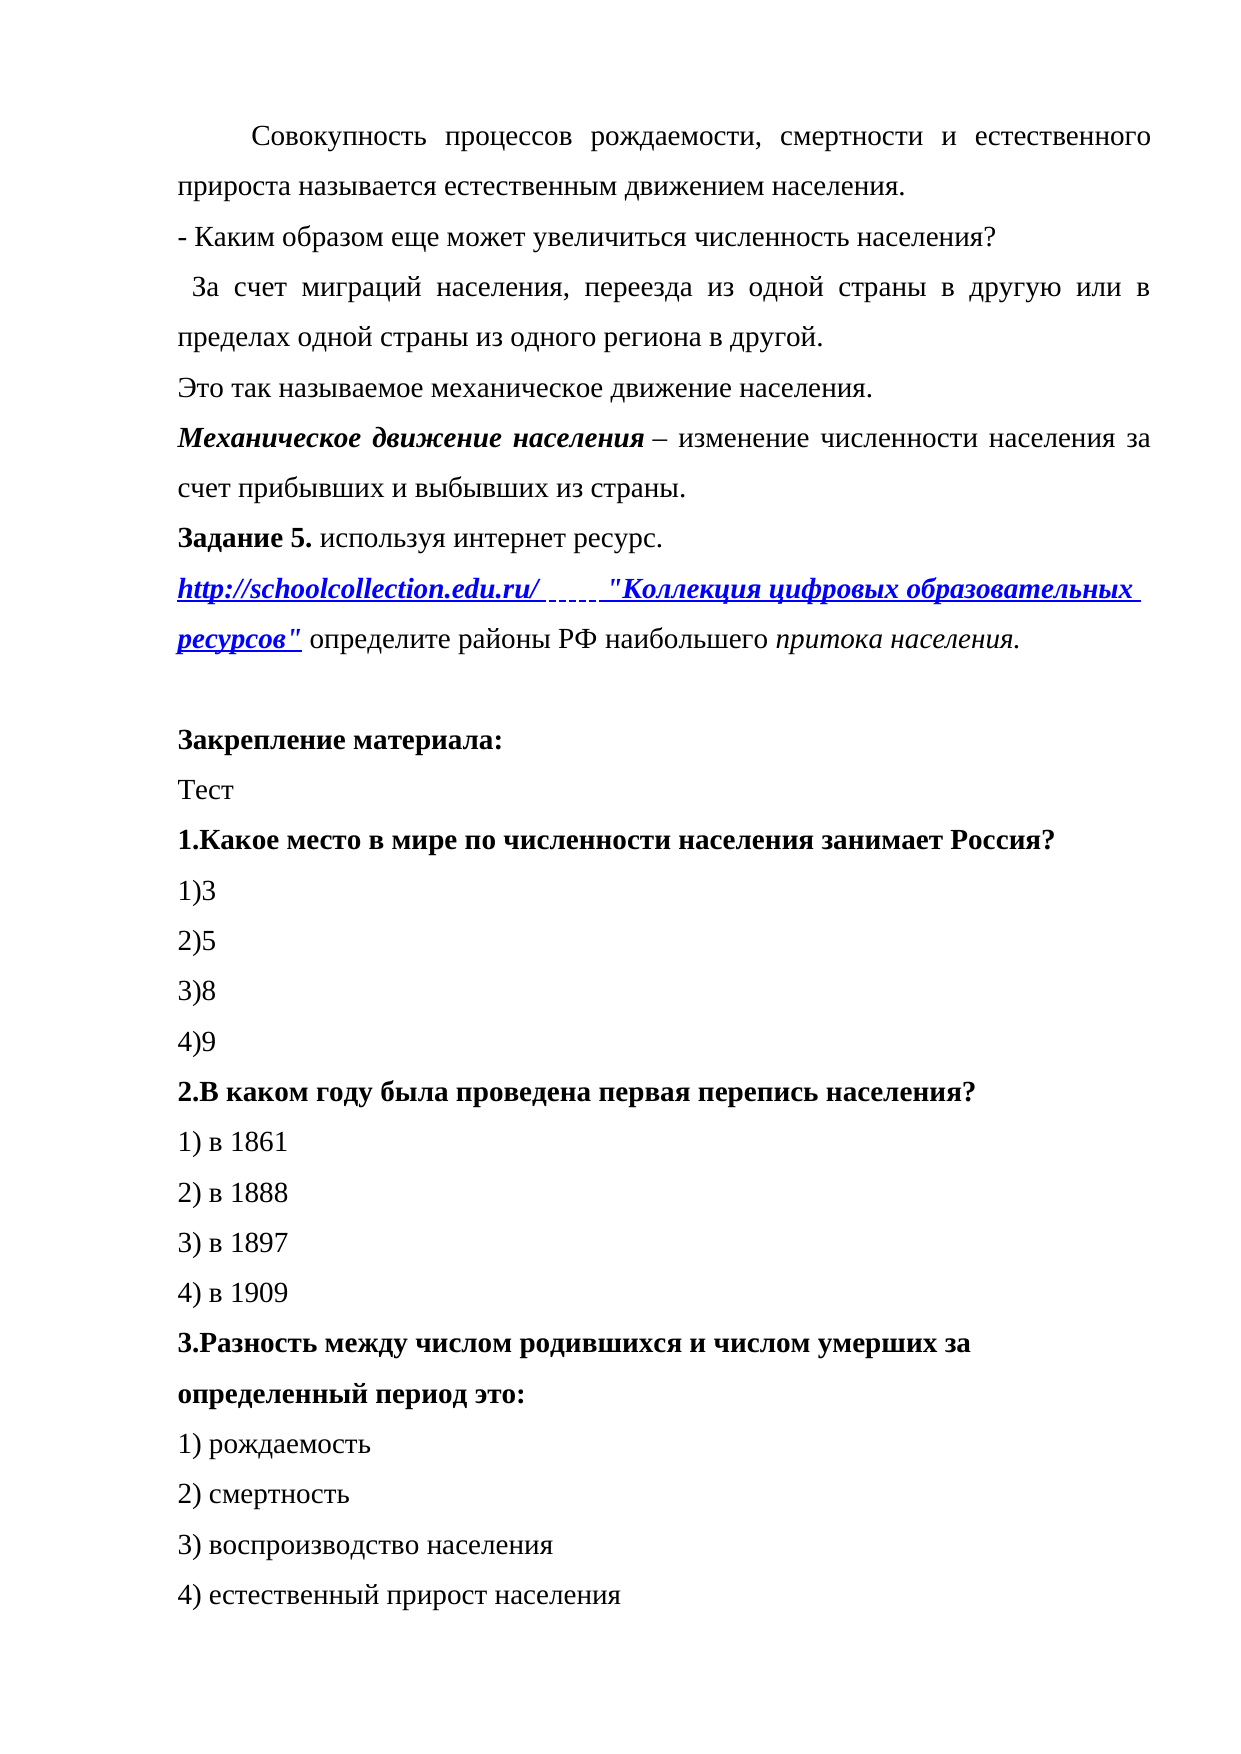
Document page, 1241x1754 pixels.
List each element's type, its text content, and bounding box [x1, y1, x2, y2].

text 2.В каком году была проведена первая перепись населения? [177, 1074, 1152, 1108]
text 1) рождаемость [177, 1426, 1152, 1460]
text - Каким образом еще может увеличиться численность населения? [177, 219, 1152, 252]
text 2) смертность [177, 1477, 1152, 1510]
text 2) в 1888 [177, 1175, 1152, 1208]
text Совокупность процессов рождаемости, смертности и естественного прироста называется естественным движением населения. [177, 118, 1152, 202]
text 4) естественный прирост населения [177, 1577, 1152, 1611]
text Закрепление материала: [177, 722, 1152, 755]
text 3)8 [177, 973, 1152, 1007]
text 1)3 [177, 873, 1152, 906]
text Механическое движение населения – изменение численности населения за счет прибывших и выбывших из страны. [177, 420, 1152, 504]
text Это так называемое механическое движение населения. [177, 370, 1152, 403]
text 4) в 1909 [177, 1275, 1152, 1309]
text 3) в 1897 [177, 1225, 1152, 1258]
text http://schoolcollection.edu.ru/ "Коллекция цифровых образовательных ресурсов" определите районы РФ наибольшего притока населения. [177, 571, 1152, 655]
text 1.Какое место в мире по численности населения занимает Россия? [177, 822, 1152, 856]
text 2)5 [177, 923, 1152, 957]
text 1) в 1861 [177, 1124, 1152, 1158]
text 4)9 [177, 1024, 1152, 1057]
text За счет миграций населения, переезда из одной страны в другую или в пределах одной страны из одного региона в другой. [177, 269, 1152, 353]
text 3) воспроизводство населения [177, 1527, 1152, 1560]
text Задание 5. используя интернет ресурс. [177, 521, 1152, 554]
text Тест [177, 772, 1152, 806]
text 3.Разность между числом родившихся и числом умерших за определенный период это: [177, 1326, 1152, 1409]
